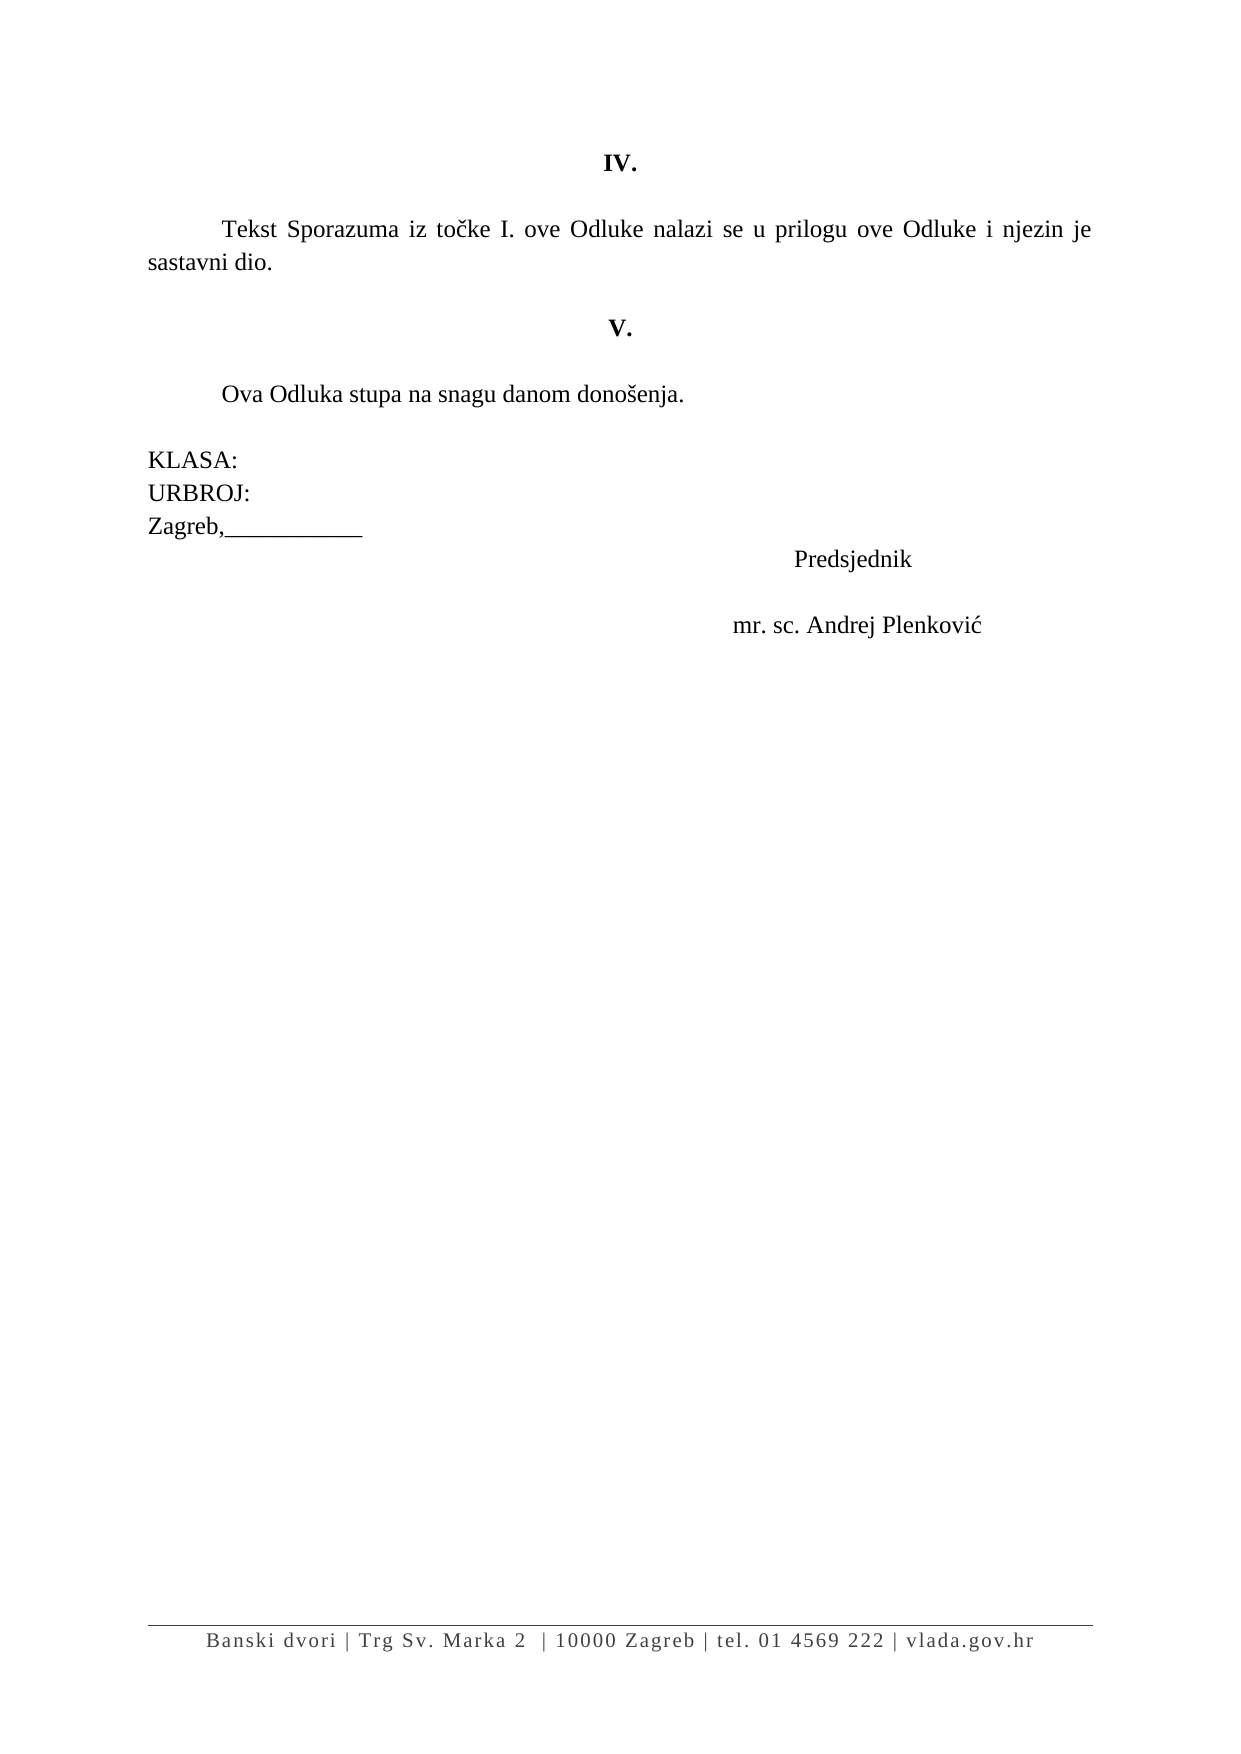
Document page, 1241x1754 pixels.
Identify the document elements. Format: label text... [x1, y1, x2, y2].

text IV. [148, 148, 1093, 176]
text Ova Odluka stupa na snagu danom donošenja. [148, 379, 1093, 407]
text Predsjednik [664, 544, 1093, 573]
text V. [148, 313, 1093, 341]
text Tekst Sporazuma iz točke I. ove Odluke nalazi se u prilogu ove Odluke i njezin je sastavni dio. [148, 214, 1093, 275]
text KLASA: [148, 445, 1093, 473]
text URBROJ: [148, 478, 1093, 507]
text mr. sc. Andrej Plenković [590, 610, 1093, 639]
text Zagreb,___________ [148, 511, 1093, 539]
